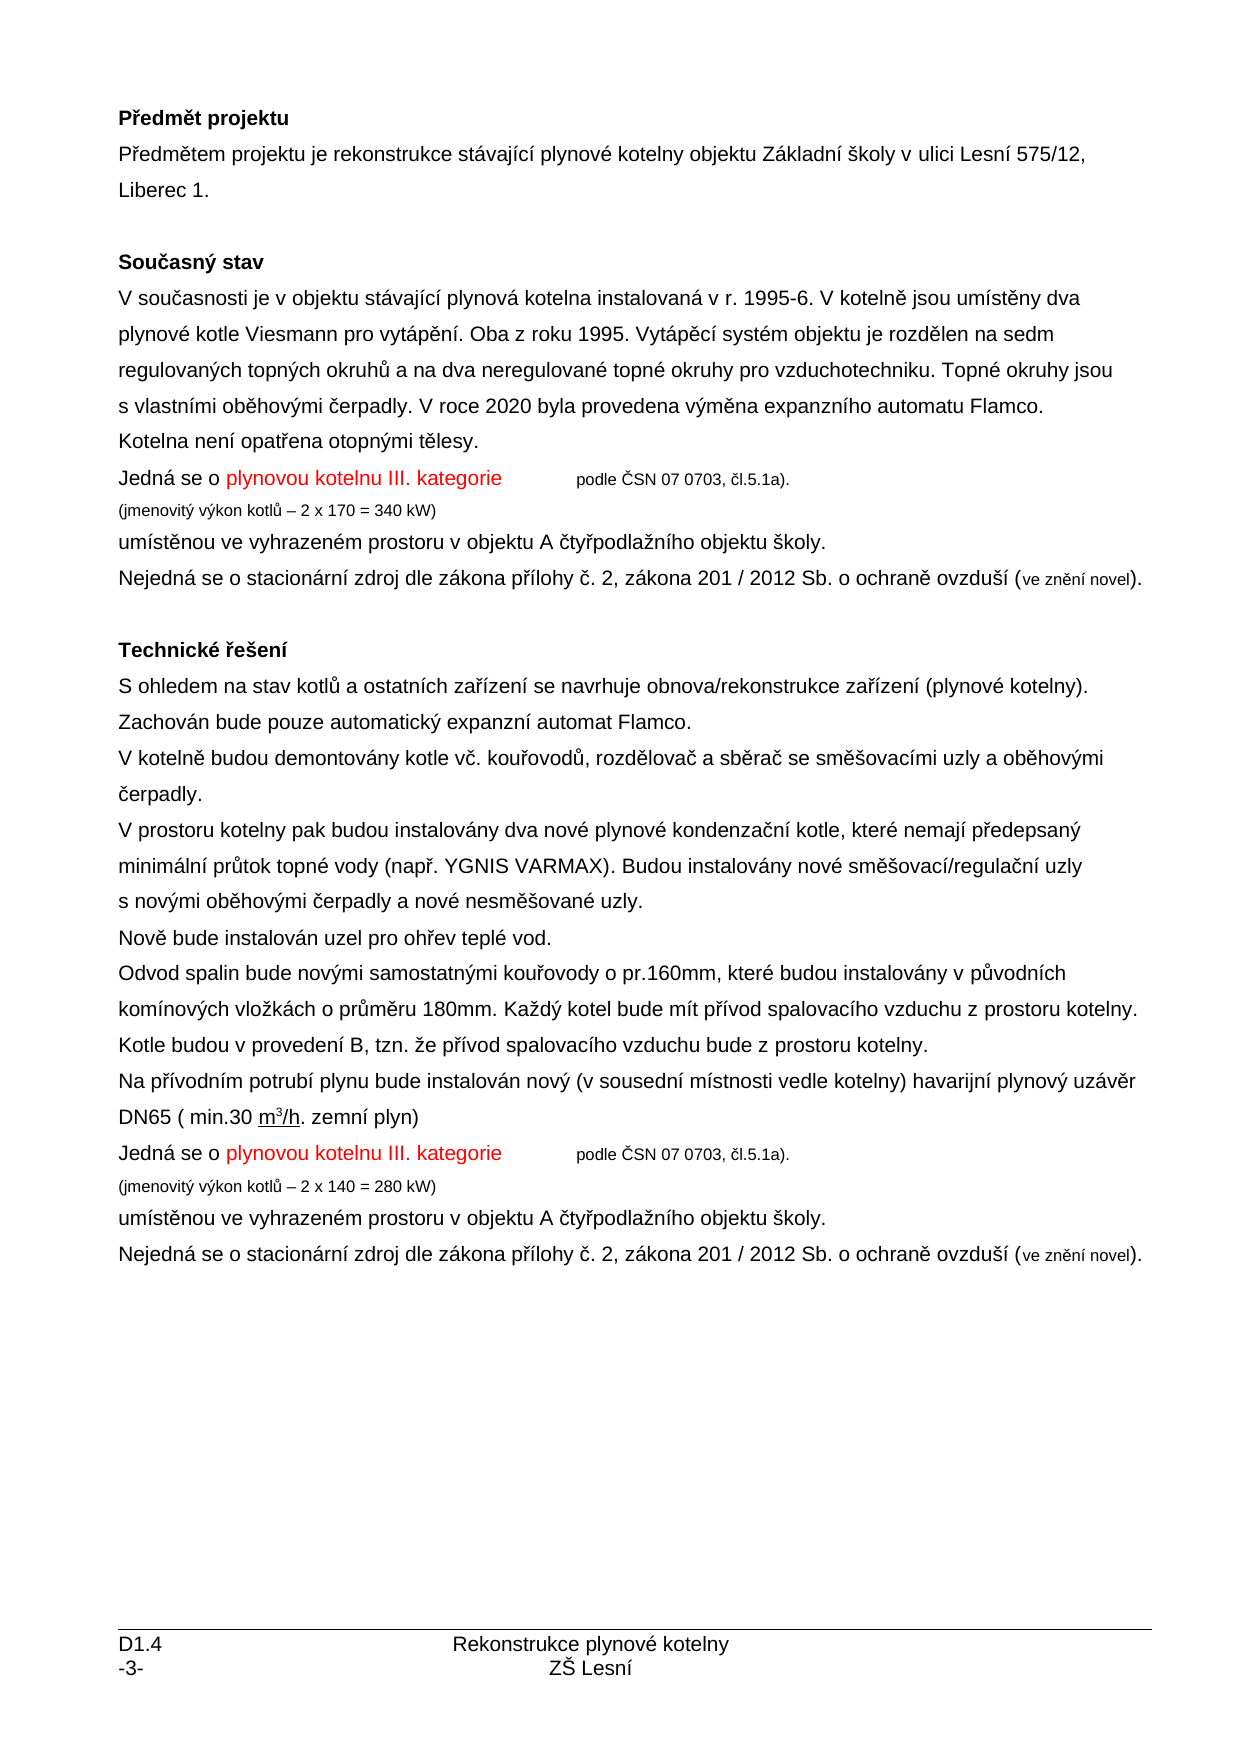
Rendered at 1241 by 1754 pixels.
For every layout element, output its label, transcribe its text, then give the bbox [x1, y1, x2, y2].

text (jmenovitý výkon kotlů – 2 x 140 = 280 kW) [118, 1177, 1152, 1196]
text umístěnou ve vyhrazeném prostoru v objektu A čtyřpodlažního objektu školy. [118, 1206, 1152, 1229]
text Zachován bude pouze automatický expanzní automat Flamco. [118, 710, 1152, 734]
text V současnosti je v objektu stávající plynová kotelna instalovaná v r. 1995-6. V kotelně jsou umístěny dva plynové kotle Viesmann pro vytápění. Oba z roku 1995. Vytápěcí systém objektu je rozdělen na sedm regulovaných topných okruhů a na dva neregulované topné okruhy pro vzduchotechniku. Topné okruhy jsou s vlastními oběhovými čerpadly. V roce 2020 byla provedena výměna expanzního automatu Flamco. [118, 286, 1152, 417]
text umístěnou ve vyhrazeném prostoru v objektu A čtyřpodlažního objektu školy. [118, 530, 1152, 554]
text S ohledem na stav kotlů a ostatních zařízení se navrhuje obnova/rekonstrukce zařízení (plynové kotelny). [118, 674, 1152, 698]
text Nově bude instalován uzel pro ohřev teplé vod. [118, 925, 1152, 949]
text Kotelna není opatřena otopnými tělesy. [118, 429, 1152, 453]
text (jmenovitý výkon kotlů – 2 x 170 = 340 kW) [118, 501, 1152, 520]
text Jedná se o plynovou kotelnu III. kategorie podle ČSN 07 0703, čl.5.1a). [118, 465, 1152, 489]
text Technické řešení [118, 638, 1152, 662]
text Nejedná se o stacionární zdroj dle zákona přílohy č. 2, zákona 201 / 2012 Sb. o ochraně ovzduší (ve znění novel). [118, 566, 1152, 590]
text V kotelně budou demontovány kotle vč. kouřovodů, rozdělovač a sběrač se směšovacími uzly a oběhovými čerpadly. [118, 746, 1152, 806]
text Odvod spalin bude novými samostatnými kouřovody o pr.160mm, které budou instalovány v původních komínových vložkách o průměru 180mm. Každý kotel bude mít přívod spalovacího vzduchu z prostoru kotelny. Kotle budou v provedení B, tzn. že přívod spalovacího vzduchu bude z prostoru kotelny. [118, 961, 1152, 1057]
text Na přívodním potrubí plynu bude instalován nový (v sousední místnosti vedle kotelny) havarijní plynový uzávěr DN65 ( min.30 m3/h. zemní plyn) [118, 1069, 1152, 1129]
text Jedná se o plynovou kotelnu III. kategorie podle ČSN 07 0703, čl.5.1a). [118, 1141, 1152, 1165]
text V prostoru kotelny pak budou instalovány dva nové plynové kondenzační kotle, které nemají předepsaný minimální průtok topné vody (např. YGNIS VARMAX). Budou instalovány nové směšovací/regulační uzly s novými oběhovými čerpadly a nové nesměšované uzly. [118, 817, 1152, 913]
text Současný stav [118, 250, 1152, 274]
text Nejedná se o stacionární zdroj dle zákona přílohy č. 2, zákona 201 / 2012 Sb. o ochraně ovzduší (ve znění novel). [118, 1242, 1152, 1266]
text Předmět projektu [118, 106, 1152, 130]
text Předmětem projektu je rekonstrukce stávající plynové kotelny objektu Základní školy v ulici Lesní 575/12, Liberec 1. [118, 142, 1152, 202]
